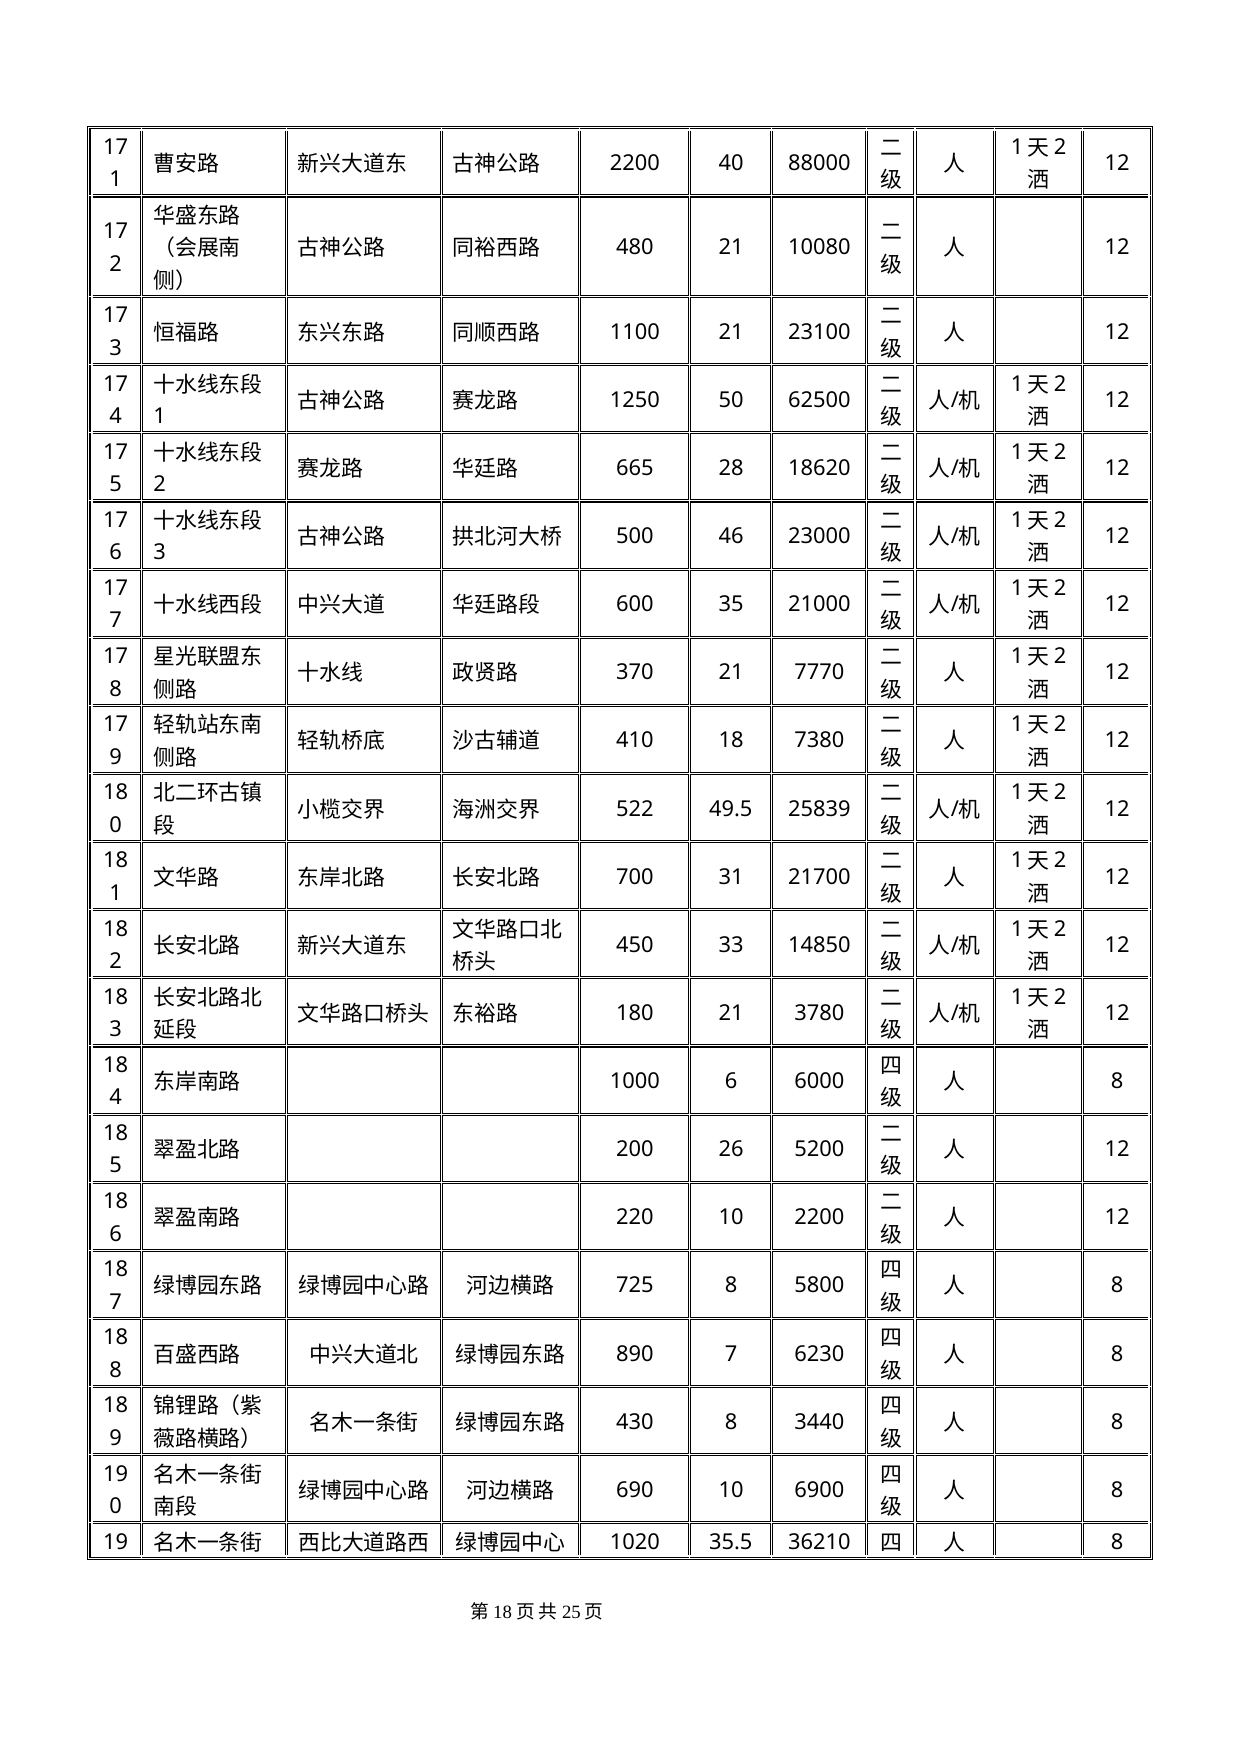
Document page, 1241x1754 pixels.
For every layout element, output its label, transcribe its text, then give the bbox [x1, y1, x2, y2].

table_cell 长安北路 [443, 843, 578, 908]
table_cell 2200 [579, 127, 690, 194]
table_cell 12 [1084, 1181, 1150, 1249]
table_cell 名木一条街 [288, 1388, 440, 1453]
table_cell 十水线西段 [143, 571, 285, 636]
table_cell 480 [581, 198, 688, 295]
table_cell 拱北河大桥 [443, 503, 578, 567]
table_cell 人 [917, 198, 993, 295]
table_cell 1天2洒 [996, 366, 1081, 431]
table_cell [996, 298, 1081, 363]
table_cell 12 [1083, 129, 1150, 194]
table_cell 8 [1083, 1453, 1151, 1521]
table_cell 二级 [868, 298, 913, 363]
table_cell 8 [1083, 1521, 1151, 1557]
table_cell 21 [691, 639, 770, 704]
table_cell 177 [91, 568, 140, 636]
table_cell 1250 [581, 366, 688, 431]
table_cell 179 [91, 704, 140, 772]
table_cell 古神公路 [288, 503, 440, 567]
table_cell 河边横路 [443, 1252, 578, 1317]
table_cell 21 [691, 198, 770, 295]
table_cell 14850 [773, 911, 865, 976]
table_cell 1100 [581, 298, 688, 363]
table_cell 人/机 [917, 434, 993, 499]
table_cell 人 [917, 1116, 993, 1181]
table_cell 890 [581, 1320, 688, 1385]
table_cell 东裕路 [443, 979, 578, 1044]
table_cell 5200 [773, 1116, 865, 1181]
table_cell 人 [917, 843, 993, 908]
table_cell 十水线 [288, 639, 440, 704]
table_cell 12 [1083, 295, 1151, 363]
table_cell 四级 [868, 1252, 913, 1317]
table_cell 人 [917, 1388, 993, 1453]
table_cell [996, 1320, 1081, 1385]
table_cell 人/机 [917, 775, 993, 840]
table_cell 东岸南路 [143, 1048, 285, 1112]
table_cell 21 [691, 298, 770, 363]
table_cell 二级 [867, 127, 915, 194]
table_cell 410 [581, 707, 688, 772]
table_cell 600 [581, 571, 688, 636]
table_cell 25839 [773, 775, 865, 840]
table_cell [443, 1184, 578, 1249]
table_cell 28 [691, 434, 770, 499]
table_cell 190 [89, 1453, 142, 1521]
table_cell 1000 [581, 1048, 688, 1112]
table_cell 1天2洒 [994, 129, 1082, 194]
table_cell [996, 1388, 1081, 1453]
table_cell 十水线东段3 [143, 503, 285, 567]
table_cell 12 [1083, 431, 1151, 499]
table_cell 人 [915, 129, 994, 194]
table_cell 绿博园中心路 [288, 1456, 440, 1521]
table_cell 新兴大道东 [288, 911, 440, 976]
table_cell 二级 [868, 979, 913, 1044]
table_cell 人 [915, 1524, 994, 1557]
table_cell 12 [1083, 363, 1151, 431]
table_cell 人 [917, 1252, 993, 1317]
table_cell 古神公路 [288, 198, 440, 295]
table_cell 12 [1083, 194, 1151, 295]
table_cell 50 [691, 366, 770, 431]
table_cell 181 [89, 840, 142, 908]
table_cell 18620 [773, 434, 865, 499]
table_cell 二级 [868, 911, 913, 976]
table_cell 189 [89, 1385, 142, 1453]
table_cell 8 [1084, 1317, 1150, 1385]
table_cell 21 [691, 979, 770, 1044]
table_cell 1天2洒 [996, 843, 1081, 908]
table_cell 绿博园东路 [143, 1252, 285, 1317]
table_cell 轻轨桥底 [288, 707, 440, 772]
table_cell 10 [691, 1456, 770, 1521]
table_cell 1天2洒 [996, 707, 1081, 772]
table_cell 3780 [773, 979, 865, 1044]
table_cell 海洲交界 [443, 775, 578, 840]
table_cell 翠盈南路 [143, 1184, 285, 1249]
table_cell 华盛东路（会展南侧） [143, 198, 285, 295]
table_cell 10080 [773, 198, 865, 295]
table_cell 赛龙路 [288, 434, 440, 499]
table_cell 同裕西路 [443, 198, 578, 295]
table_cell 人/机 [917, 979, 993, 1044]
table_cell 赛龙路 [443, 366, 578, 431]
table_cell 绿博园中心路 [441, 1524, 579, 1557]
table_cell [996, 1184, 1081, 1249]
table_cell 1天2洒 [996, 775, 1081, 840]
table_cell 12 [1083, 908, 1151, 976]
table_cell 725 [581, 1252, 688, 1317]
table_cell 174 [89, 363, 142, 431]
table_cell 33 [691, 911, 770, 976]
table_cell [996, 1456, 1081, 1521]
table_cell 人 [917, 298, 993, 363]
table_cell 沙古辅道 [443, 707, 578, 772]
table_cell 人/机 [917, 366, 993, 431]
table_cell 长安北路北延段 [143, 979, 285, 1044]
table_cell 200 [581, 1116, 688, 1181]
table_cell 1天2洒 [996, 639, 1081, 704]
table_cell 6230 [773, 1320, 865, 1385]
table_cell 191 [89, 1521, 142, 1557]
table_cell 四级 [868, 1388, 913, 1453]
table_cell 1天2洒 [996, 503, 1081, 567]
table_cell 21000 [773, 571, 865, 636]
table_cell 小榄交界 [288, 775, 440, 840]
table_cell 1天2洒 [996, 434, 1081, 499]
table_cell 绿博园中心路 [288, 1252, 440, 1317]
table_cell 665 [581, 434, 688, 499]
table_cell 曹安路 [142, 129, 286, 194]
table_cell 二级 [868, 434, 913, 499]
table_cell 12 [1084, 568, 1150, 636]
table_cell 同顺西路 [443, 298, 578, 363]
table_cell 430 [581, 1388, 688, 1453]
table_cell [996, 1252, 1081, 1317]
table_cell 四级 [868, 1048, 913, 1112]
table_cell [996, 1116, 1081, 1181]
table_cell 名木一条街南段 [143, 1456, 285, 1521]
table_cell 49.5 [691, 775, 770, 840]
table_cell 锦锂路（紫薇路横路） [143, 1388, 285, 1453]
table_cell 人/机 [917, 503, 993, 567]
table_cell 5800 [773, 1252, 865, 1317]
table_cell 700 [581, 843, 688, 908]
table_cell 26 [691, 1116, 770, 1181]
table_cell 人/机 [917, 911, 993, 976]
table_cell 186 [91, 1181, 140, 1249]
table_cell 46 [691, 503, 770, 567]
table_cell 370 [581, 639, 688, 704]
table_cell 178 [91, 636, 140, 704]
table_cell 35 [691, 571, 770, 636]
table_cell 北二环古镇段 [143, 775, 285, 840]
table_cell 古神公路 [288, 366, 440, 431]
table_cell 180 [91, 772, 140, 840]
table_cell 171 [89, 127, 142, 194]
table_cell 西比大道路西路 [286, 1524, 441, 1557]
table_cell 690 [581, 1456, 688, 1521]
table_cell 6900 [773, 1456, 865, 1521]
table_cell 7770 [773, 639, 865, 704]
table_cell 华廷路段 [443, 571, 578, 636]
table_cell 40 [690, 127, 772, 194]
table_cell 12 [1084, 772, 1150, 840]
table_cell 12 [1084, 1113, 1150, 1181]
table_cell 长安北路 [143, 911, 285, 976]
table_cell 二级 [868, 571, 913, 636]
table_cell 四级 [868, 1456, 913, 1521]
table_cell 东岸北路 [288, 843, 440, 908]
table_cell 人/机 [917, 571, 993, 636]
table_cell 中兴大道 [288, 571, 440, 636]
table_cell 35.5 [690, 1521, 772, 1557]
table_cell [288, 1184, 440, 1249]
table_cell 31 [691, 843, 770, 908]
table_cell 175 [89, 431, 142, 499]
table_cell 绿博园东路 [443, 1388, 578, 1453]
table_cell [288, 1048, 440, 1112]
table_cell 450 [581, 911, 688, 976]
table_cell 二级 [868, 503, 913, 567]
table_cell 12 [1083, 976, 1151, 1044]
table_cell 人 [917, 1048, 993, 1112]
table_cell 星光联盟东侧路 [143, 639, 285, 704]
table_cell 中兴大道北 [288, 1320, 440, 1385]
table_cell 人 [917, 1320, 993, 1385]
table_cell 二级 [868, 843, 913, 908]
table_cell 政贤路 [443, 639, 578, 704]
table_cell 东兴东路 [288, 298, 440, 363]
table_cell 十水线东段2 [143, 434, 285, 499]
table_cell 12 [1083, 840, 1151, 908]
table_cell 23100 [773, 298, 865, 363]
table_cell 8 [1084, 1249, 1150, 1317]
table_cell 6 [691, 1048, 770, 1112]
table_cell 176 [89, 499, 142, 567]
table_cell 185 [91, 1113, 140, 1181]
table_cell 恒福路 [143, 298, 285, 363]
table_cell [443, 1048, 578, 1112]
table_cell 翠盈北路 [143, 1116, 285, 1181]
table_cell 3440 [773, 1388, 865, 1453]
table_cell 8 [691, 1252, 770, 1317]
table_cell 36210 [772, 1521, 867, 1557]
table_cell 文华路口桥头 [288, 979, 440, 1044]
table_cell [996, 198, 1081, 295]
table_cell [443, 1116, 578, 1181]
table_cell 四级 [867, 1521, 915, 1557]
table_cell 百盛西路 [143, 1320, 285, 1385]
table_cell 1天2洒 [996, 571, 1081, 636]
table_cell 184 [89, 1044, 142, 1112]
table_cell 1天2洒 [996, 979, 1081, 1044]
table_cell 轻轨站东南侧路 [143, 707, 285, 772]
table_cell 10 [691, 1184, 770, 1249]
table_cell 古神公路 [441, 129, 579, 194]
table_cell 二级 [868, 639, 913, 704]
table_cell 文华路口北桥头 [443, 911, 578, 976]
table_cell 文华路 [143, 843, 285, 908]
table_cell 522 [581, 775, 688, 840]
table_cell 河边横路 [443, 1456, 578, 1521]
table_cell 180 [581, 979, 688, 1044]
table_cell 绿博园东路 [443, 1320, 578, 1385]
table_cell 12 [1084, 636, 1150, 704]
table_cell 1020 [579, 1521, 690, 1557]
table_cell 人 [917, 1184, 993, 1249]
table_cell [994, 1524, 1082, 1557]
table_cell 十水线东段1 [143, 366, 285, 431]
table_cell 二级 [868, 1116, 913, 1181]
table_cell [996, 1048, 1081, 1112]
table_cell 新兴大道东 [286, 129, 441, 194]
table_cell 二级 [868, 198, 913, 295]
table_cell 183 [89, 976, 142, 1044]
table_cell 人 [917, 707, 993, 772]
table_cell 7 [691, 1320, 770, 1385]
table_cell 6000 [773, 1048, 865, 1112]
table_cell 88000 [772, 127, 867, 194]
table_cell 12 [1084, 704, 1150, 772]
table_cell 名木一条街北段 [142, 1524, 286, 1557]
table_cell 21700 [773, 843, 865, 908]
table_cell 四级 [868, 1320, 913, 1385]
table_cell 62500 [773, 366, 865, 431]
table_cell 500 [581, 503, 688, 567]
table_cell 18 [691, 707, 770, 772]
table_cell 人 [917, 1456, 993, 1521]
table_cell 二级 [868, 775, 913, 840]
table_cell 二级 [868, 1184, 913, 1249]
table_cell 172 [89, 194, 142, 295]
table_cell 23000 [773, 503, 865, 567]
table_cell 二级 [868, 707, 913, 772]
table_cell 8 [1083, 1385, 1151, 1453]
table_cell 220 [581, 1184, 688, 1249]
table_cell 人 [917, 639, 993, 704]
table_cell 8 [691, 1388, 770, 1453]
table_cell [288, 1116, 440, 1181]
table_cell 188 [91, 1317, 140, 1385]
table_cell 182 [89, 908, 142, 976]
table_cell 2200 [773, 1184, 865, 1249]
table_cell 187 [91, 1249, 140, 1317]
table_cell 173 [89, 295, 142, 363]
table_cell 华廷路 [443, 434, 578, 499]
table_cell 二级 [868, 366, 913, 431]
table_cell 8 [1083, 1044, 1151, 1112]
table_cell 12 [1083, 499, 1151, 567]
table_cell 1天2洒 [996, 911, 1081, 976]
table_cell 7380 [773, 707, 865, 772]
